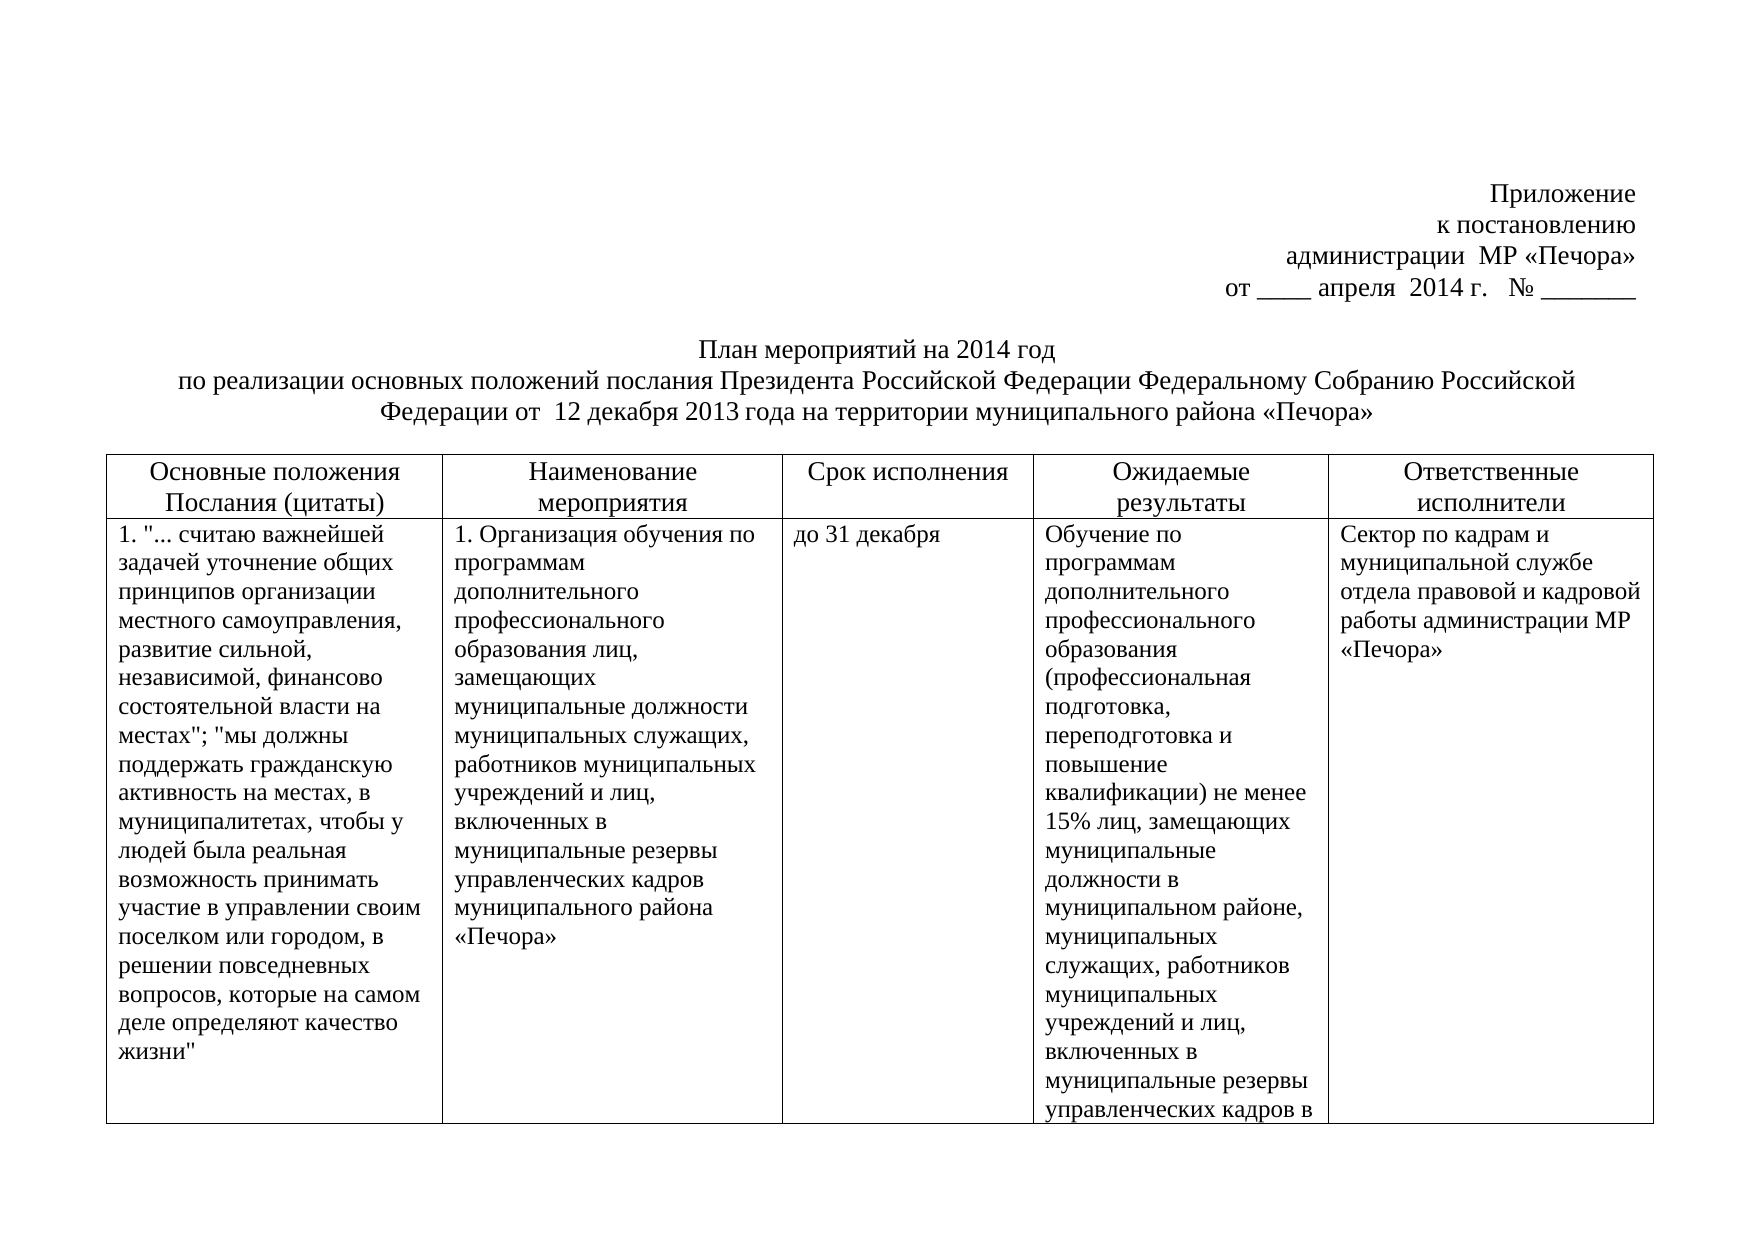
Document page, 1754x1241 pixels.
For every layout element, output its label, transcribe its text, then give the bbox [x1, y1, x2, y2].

table_header Ожидаемые результаты [1034, 455, 1328, 518]
text к постановлению [118, 208, 1636, 239]
text Приложение [118, 177, 1636, 208]
table_header Ответственные исполнители [1329, 455, 1653, 518]
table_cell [1034, 519, 1328, 1122]
table_header Срок исполнения [783, 455, 1033, 518]
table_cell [107, 519, 442, 1122]
table_cell до 31 декабря [783, 519, 1033, 1122]
text План мероприятий на 2014 год [118, 333, 1636, 364]
text администрации МР «Печора» [118, 239, 1636, 271]
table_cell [1329, 519, 1653, 1122]
text от ____ апреля 2014 г. № _______ [118, 271, 1636, 302]
table_header Наименование мероприятия [443, 455, 782, 518]
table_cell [443, 519, 782, 1122]
text по реализации основных положений послания Президента Российской Федерации Федеральному Собранию Российской Федерации от 12 декабря 2013 года на территории муниципального района «Печора» [118, 364, 1636, 426]
table_header Основные положения Послания (цитаты) [107, 455, 442, 518]
